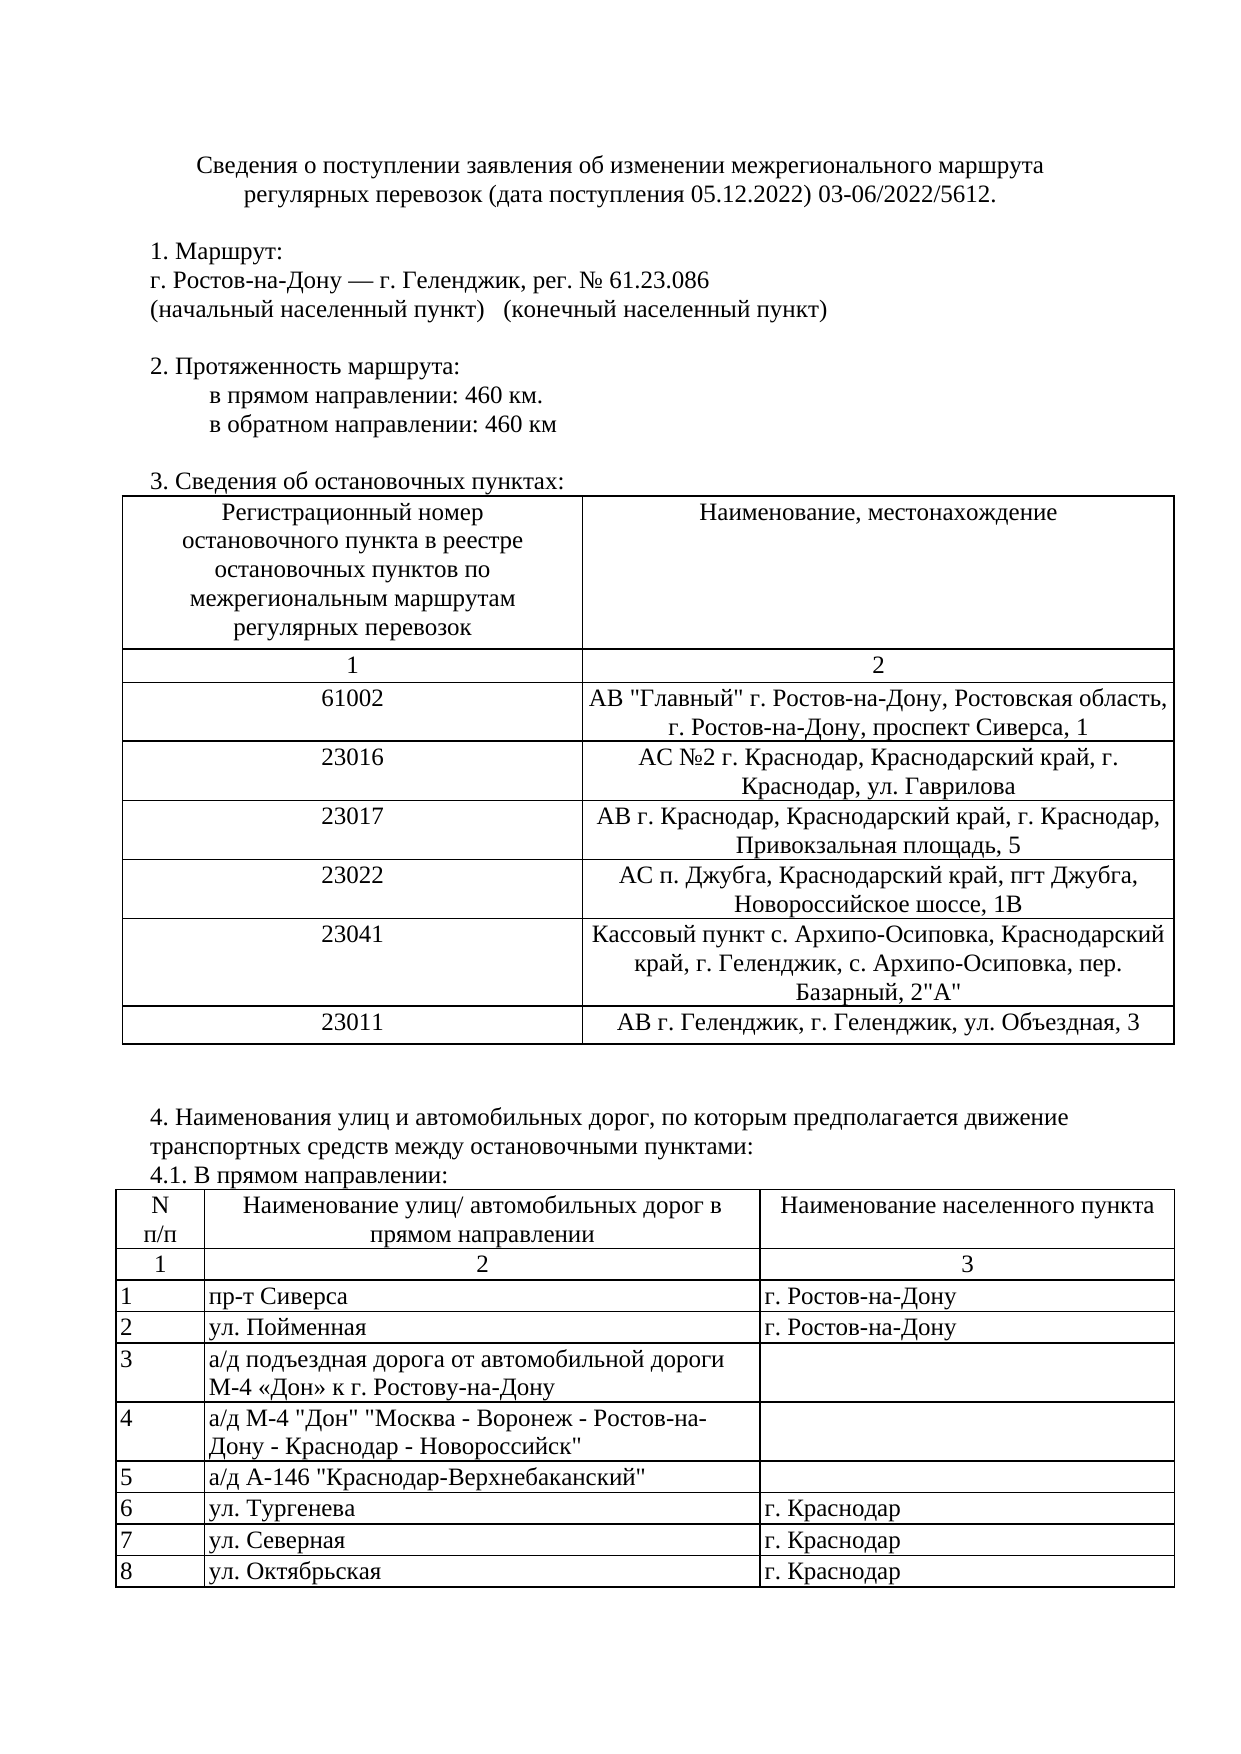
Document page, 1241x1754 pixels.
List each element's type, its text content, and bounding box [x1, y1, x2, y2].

table_cell 2 [583, 650, 1173, 681]
table_cell АВ г. Геленджик, г. Геленджик, ул. Объездная, 3 [583, 1007, 1173, 1043]
text в обратном направлении: 460 км [150, 409, 1090, 437]
text 2. Протяженность маршрута: [150, 351, 1090, 380]
table_cell ул. Пойменная [205, 1312, 759, 1342]
table_cell пр-т Сиверса [205, 1281, 759, 1311]
table_cell АВ г. Краснодар, Краснодарский край, г. Краснодар, Привокзальная площадь, 5 [583, 801, 1173, 858]
table_cell г. Ростов-на-Дону [761, 1312, 1174, 1342]
table_cell 5 [117, 1462, 204, 1492]
table_cell АВ "Главный" г. Ростов-на-Дону, Ростовская область, г. Ростов-на-Дону, проспект Сиверса, 1 [583, 683, 1173, 740]
table_cell 1 [117, 1249, 204, 1279]
table_cell 61002 [123, 683, 582, 740]
table_cell 23011 [123, 1007, 582, 1043]
table_cell а/д М-4 "Дон" "Москва - Воронеж - Ростов-на-Дону - Краснодар - Новороссийск" [205, 1403, 759, 1460]
table_cell 23022 [123, 860, 582, 918]
text в прямом направлении: 460 км. [150, 380, 1090, 409]
table_cell Кассовый пункт с. Архипо-Осиповка, Краснодарский край, г. Геленджик, с. Архипо-Осиповка, пер. Базарный, 2"А" [583, 919, 1173, 1005]
table_cell 3 [117, 1344, 204, 1401]
table_cell 6 [117, 1493, 204, 1523]
table_cell 8 [117, 1556, 204, 1586]
table_cell а/д А-146 "Краснодар-Верхнебаканский" [205, 1462, 759, 1492]
table_header Наименование населенного пункта [761, 1190, 1174, 1248]
table_cell 1 [117, 1281, 204, 1311]
table_cell 2 [205, 1249, 759, 1279]
table_cell 1 [123, 650, 582, 681]
table_header Наименование улиц/ автомобильных дорог в прямом направлении [205, 1190, 759, 1248]
text 4. Наименования улиц и автомобильных дорог, по которым предполагается движение транспортных средств между остановочными пунктами: [150, 1102, 1090, 1160]
table_header Наименование, местонахождение [583, 497, 1173, 648]
table_cell [761, 1462, 1174, 1492]
text 4.1. В прямом направлении: [150, 1160, 1090, 1189]
table_header Регистрационный номер остановочного пункта в реестре остановочных пунктов по межрегиональным маршрутам регулярных перевозок [123, 497, 582, 648]
table_cell г. Краснодар [761, 1525, 1174, 1554]
table_cell АС п. Джубга, Краснодарский край, пгт Джубга, Новороссийское шоссе, 1В [583, 860, 1173, 918]
table_cell 7 [117, 1525, 204, 1554]
table_cell г. Краснодар [761, 1556, 1174, 1586]
table_cell а/д подъездная дорога от автомобильной дороги М-4 «Дон» к г. Ростову-на-Дону [205, 1344, 759, 1401]
text 3. Сведения об остановочных пунктах: [150, 466, 1090, 495]
table_cell 4 [117, 1403, 204, 1460]
table_cell 23017 [123, 801, 582, 858]
text г. Ростов-на-Дону — г. Геленджик, рег. № 61.23.086 [150, 265, 1090, 294]
table_cell 3 [761, 1249, 1174, 1279]
table_cell г. Краснодар [761, 1493, 1174, 1523]
text 1. Маршрут: [150, 236, 1090, 265]
table_cell ул. Тургенева [205, 1493, 759, 1523]
table_cell 2 [117, 1312, 204, 1342]
text (начальный населенный пункт) (конечный населенный пункт) [150, 294, 1090, 322]
table_cell [761, 1403, 1174, 1460]
table_cell 23041 [123, 919, 582, 1005]
table_cell ул. Октябрьская [205, 1556, 759, 1586]
table_header N п/п [117, 1190, 204, 1248]
table_cell АС №2 г. Краснодар, Краснодарский край, г. Краснодар, ул. Гаврилова [583, 742, 1173, 799]
table_cell 23016 [123, 742, 582, 799]
table_cell г. Ростов-на-Дону [761, 1281, 1174, 1311]
text Сведения о поступлении заявления об изменении межрегионального маршрута регулярных перевозок (дата поступления 05.12.2022) 03-06/2022/5612. [150, 150, 1090, 207]
table_cell [761, 1344, 1174, 1401]
table_cell ул. Северная [205, 1525, 759, 1554]
